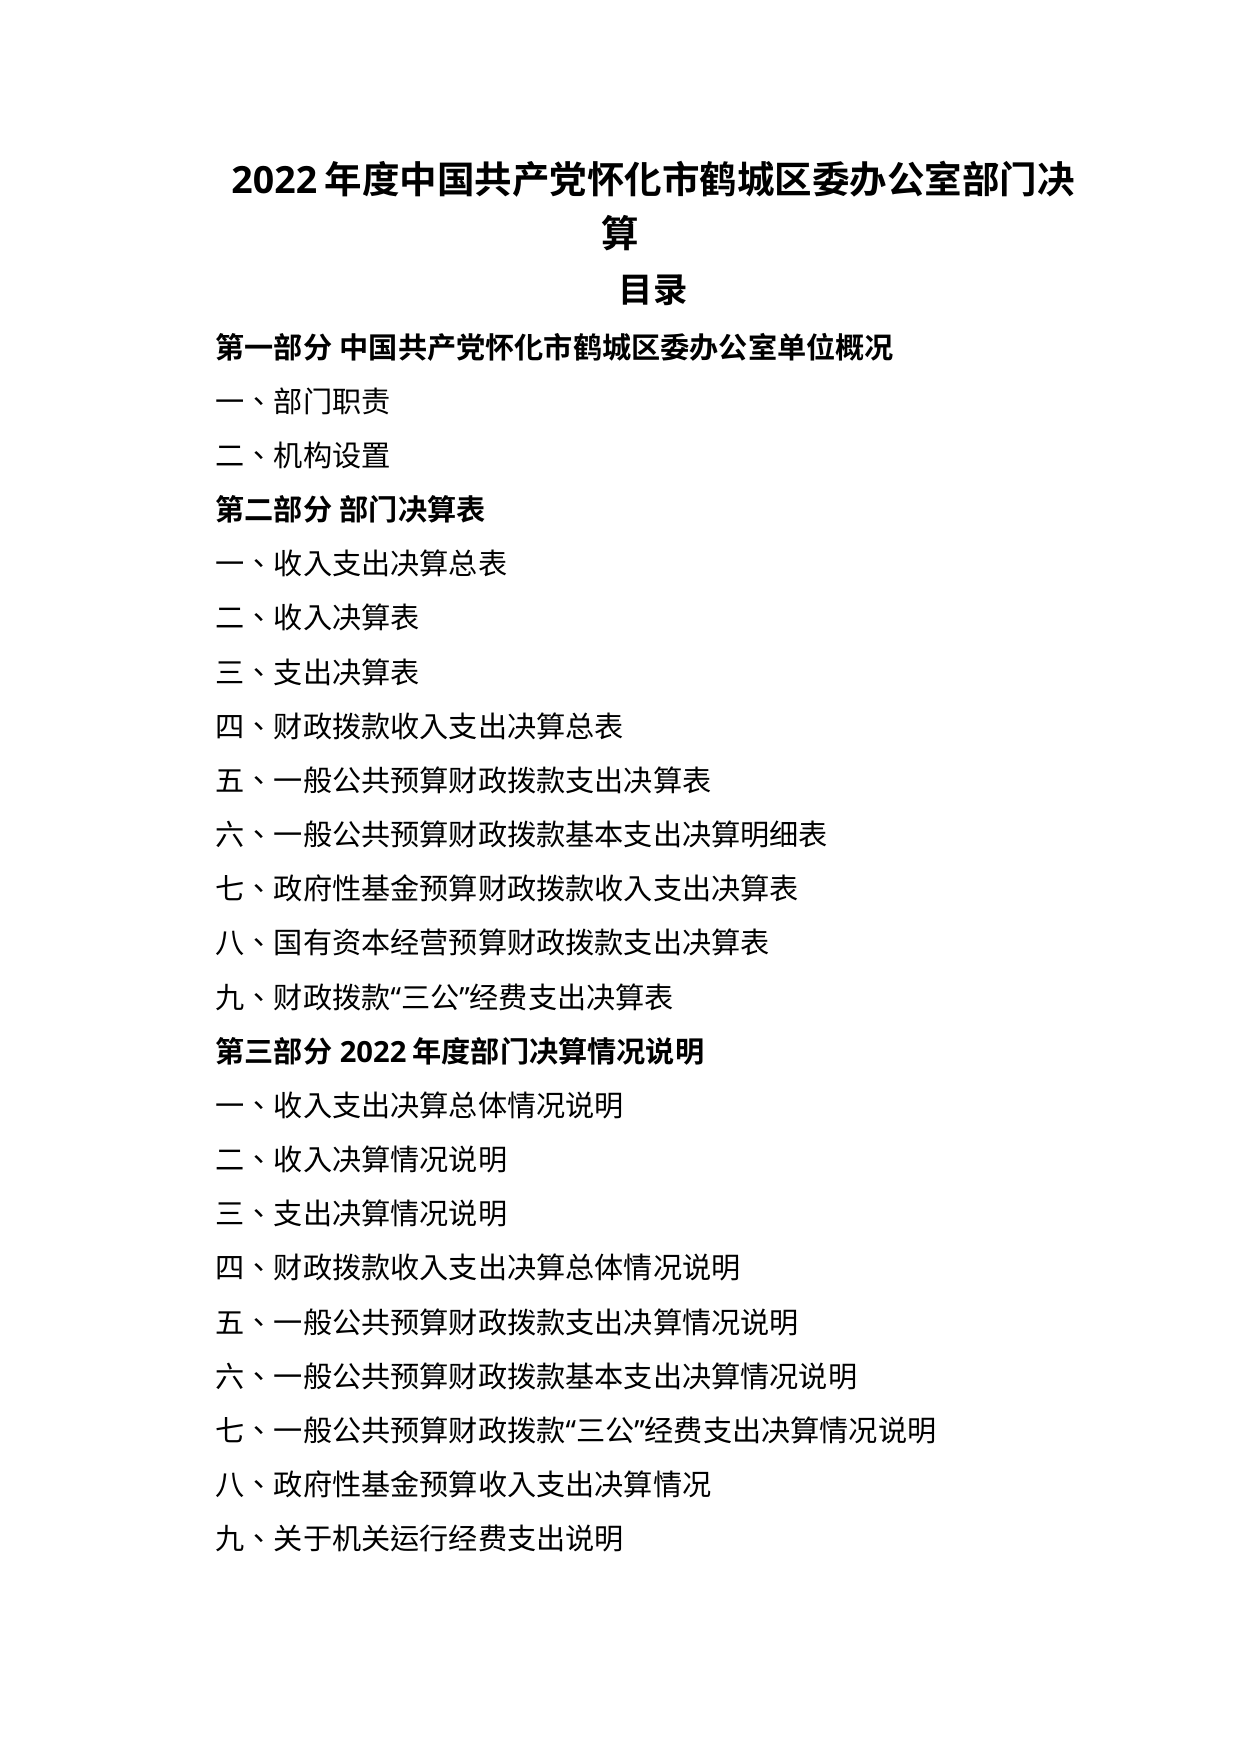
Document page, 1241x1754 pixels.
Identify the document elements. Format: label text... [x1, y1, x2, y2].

text 三、支出决算表 [150, 637, 1090, 692]
text 九、关于机关运行经费支出说明 [150, 1504, 1090, 1558]
text 第二部分 部门决算表 [150, 475, 1090, 529]
text 第一部分 中国共产党怀化市鹤城区委办公室单位概况 [150, 312, 1090, 367]
text 五、一般公共预算财政拨款支出决算表 [150, 746, 1090, 800]
text 四、财政拨款收入支出决算总表 [150, 692, 1090, 746]
text 八、国有资本经营预算财政拨款支出决算表 [150, 908, 1090, 962]
text 目录 [150, 258, 1090, 312]
text 第三部分 2022年度部门决算情况说明 [150, 1017, 1090, 1071]
text 三、支出决算情况说明 [150, 1179, 1090, 1233]
text 二、机构设置 [150, 421, 1090, 475]
text 六、一般公共预算财政拨款基本支出决算明细表 [150, 800, 1090, 854]
text 四、财政拨款收入支出决算总体情况说明 [150, 1233, 1090, 1287]
text 七、政府性基金预算财政拨款收入支出决算表 [150, 854, 1090, 908]
text 五、一般公共预算财政拨款支出决算情况说明 [150, 1287, 1090, 1342]
text 七、一般公共预算财政拨款“三公”经费支出决算情况说明 [150, 1396, 1090, 1450]
text 二、收入决算表 [150, 583, 1090, 637]
text 九、财政拨款“三公”经费支出决算表 [150, 962, 1090, 1017]
text 一、收入支出决算总表 [150, 529, 1090, 583]
text 八、政府性基金预算收入支出决算情况 [150, 1450, 1090, 1504]
text 一、收入支出决算总体情况说明 [150, 1071, 1090, 1125]
text 六、一般公共预算财政拨款基本支出决算情况说明 [150, 1342, 1090, 1396]
text 二、收入决算情况说明 [150, 1125, 1090, 1179]
text 一、部门职责 [150, 367, 1090, 421]
text 2022年度中国共产党怀化市鹤城区委办公室部门决算 [150, 150, 1090, 258]
